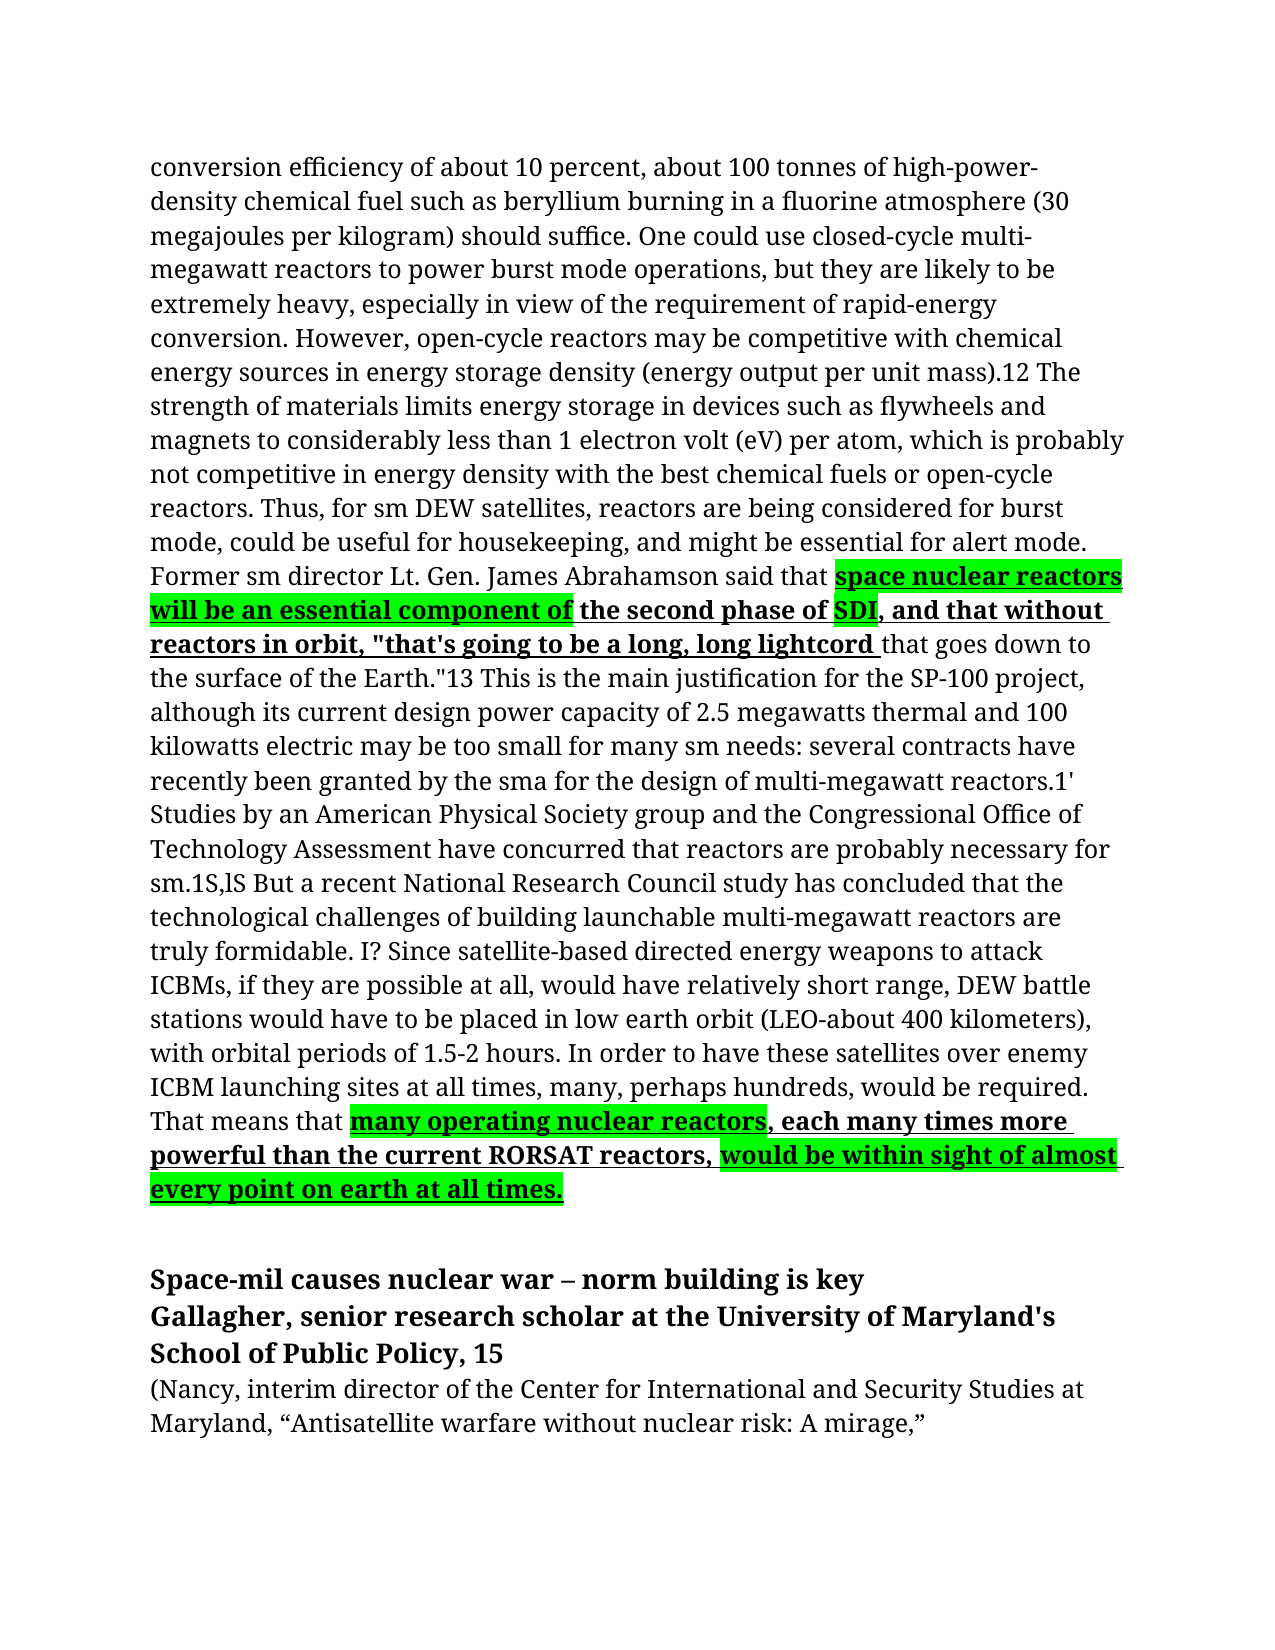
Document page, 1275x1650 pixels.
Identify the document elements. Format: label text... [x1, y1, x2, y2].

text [150, 1371, 1125, 1439]
text Gallagher, senior research scholar at the University of Maryland's School of Public Policy, 15 [150, 1298, 1125, 1371]
subtitle Space-mil causes nuclear war – norm building is key [150, 1261, 1125, 1298]
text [150, 150, 1125, 1206]
